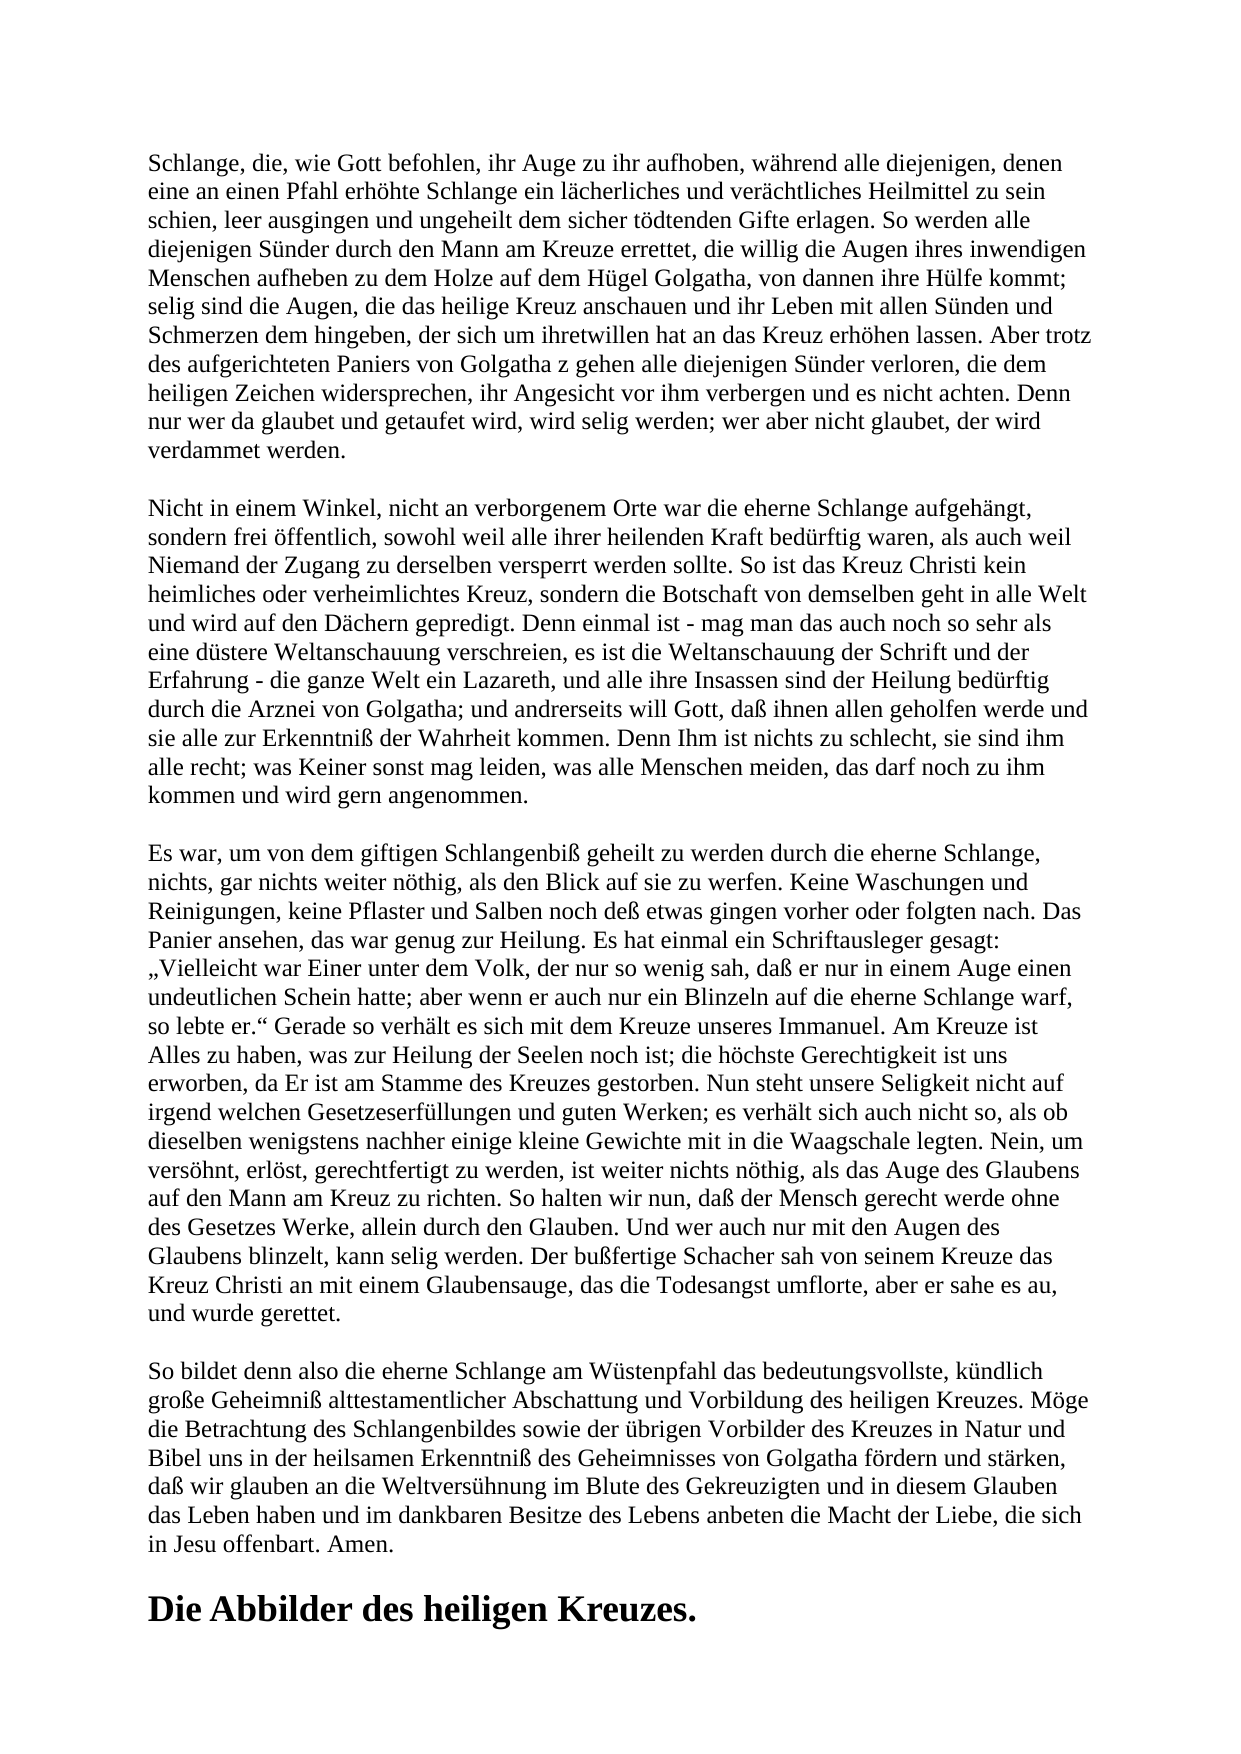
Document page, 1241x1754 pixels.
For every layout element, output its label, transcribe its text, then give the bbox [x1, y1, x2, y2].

text So bildet denn also die eherne Schlange am Wüstenpfahl das bedeutungsvollste, kündlich große Geheimniß alttestamentlicher Abschattung und Vorbildung des heiligen Kreuzes. Möge die Betrachtung des Schlangenbildes sowie der übrigen Vorbilder des Kreuzes in Natur und Bibel uns in der heilsamen Erkenntniß des Geheimnisses von Golgatha fördern und stärken, daß wir glauben an die Weltversühnung im Blute des Gekreuzigten und in diesem Glauben das Leben haben und im dankbaren Besitze des Lebens anbeten die Macht der Liebe, die sich in Jesu offenbart. Amen. [148, 1356, 1093, 1558]
text Nicht in einem Winkel, nicht an verborgenem Orte war die eherne Schlange aufgehängt, sondern frei öffentlich, sowohl weil alle ihrer heilenden Kraft bedürftig waren, als auch weil Niemand der Zugang zu derselben versperrt werden sollte. So ist das Kreuz Christi kein heimliches oder verheimlichtes Kreuz, sondern die Botschaft von demselben geht in alle Welt und wird auf den Dächern gepredigt. Denn einmal ist - mag man das auch noch so sehr als eine düstere Weltanschauung verschreien, es ist die Weltanschauung der Schrift und der Erfahrung - die ganze Welt ein Lazareth, und alle ihre Insassen sind der Heilung bedürftig durch die Arznei von Golgatha; und andrerseits will Gott, daß ihnen allen geholfen werde und sie alle zur Erkenntniß der Wahrheit kommen. Denn Ihm ist nichts zu schlecht, sie sind ihm alle recht; was Keiner sonst mag leiden, was alle Menschen meiden, das darf noch zu ihm kommen und wird gern angenommen. [148, 493, 1093, 809]
subtitle Die Abbilder des heiligen Kreuzes. [148, 1587, 1093, 1630]
text Es war, um von dem giftigen Schlangenbiß geheilt zu werden durch die eherne Schlange, nichts, gar nichts weiter nöthig, als den Blick auf sie zu werfen. Keine Waschungen und Reinigungen, keine Pflaster und Salben noch deß etwas gingen vorher oder folgten nach. Das Panier ansehen, das war genug zur Heilung. Es hat einmal ein Schriftausleger gesagt: „Vielleicht war Einer unter dem Volk, der nur so wenig sah, daß er nur in einem Auge einen undeutlichen Schein hatte; aber wenn er auch nur ein Blinzeln auf die eherne Schlange warf, so lebte er.“ Gerade so verhält es sich mit dem Kreuze unseres Immanuel. Am Kreuze ist Alles zu haben, was zur Heilung der Seelen noch ist; die höchste Gerechtigkeit ist uns erworben, da Er ist am Stamme des Kreuzes gestorben. Nun steht unsere Seligkeit nicht auf irgend welchen Gesetzeserfüllungen und guten Werken; es verhält sich auch nicht so, als ob dieselben wenigstens nachher einige kleine Gewichte mit in die Waagschale legten. Nein, um versöhnt, erlöst, gerechtfertigt zu werden, ist weiter nichts nöthig, als das Auge des Glaubens auf den Mann am Kreuz zu richten. So halten wir nun, daß der Mensch gerecht werde ohne des Gesetzes Werke, allein durch den Glauben. Und wer auch nur mit den Augen des Glaubens blinzelt, kann selig werden. Der bußfertige Schacher sah von seinem Kreuze das Kreuz Christi an mit einem Glaubensauge, das die Todesangst umflorte, aber er sahe es au, und wurde gerettet. [148, 838, 1093, 1327]
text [148, 148, 1093, 464]
